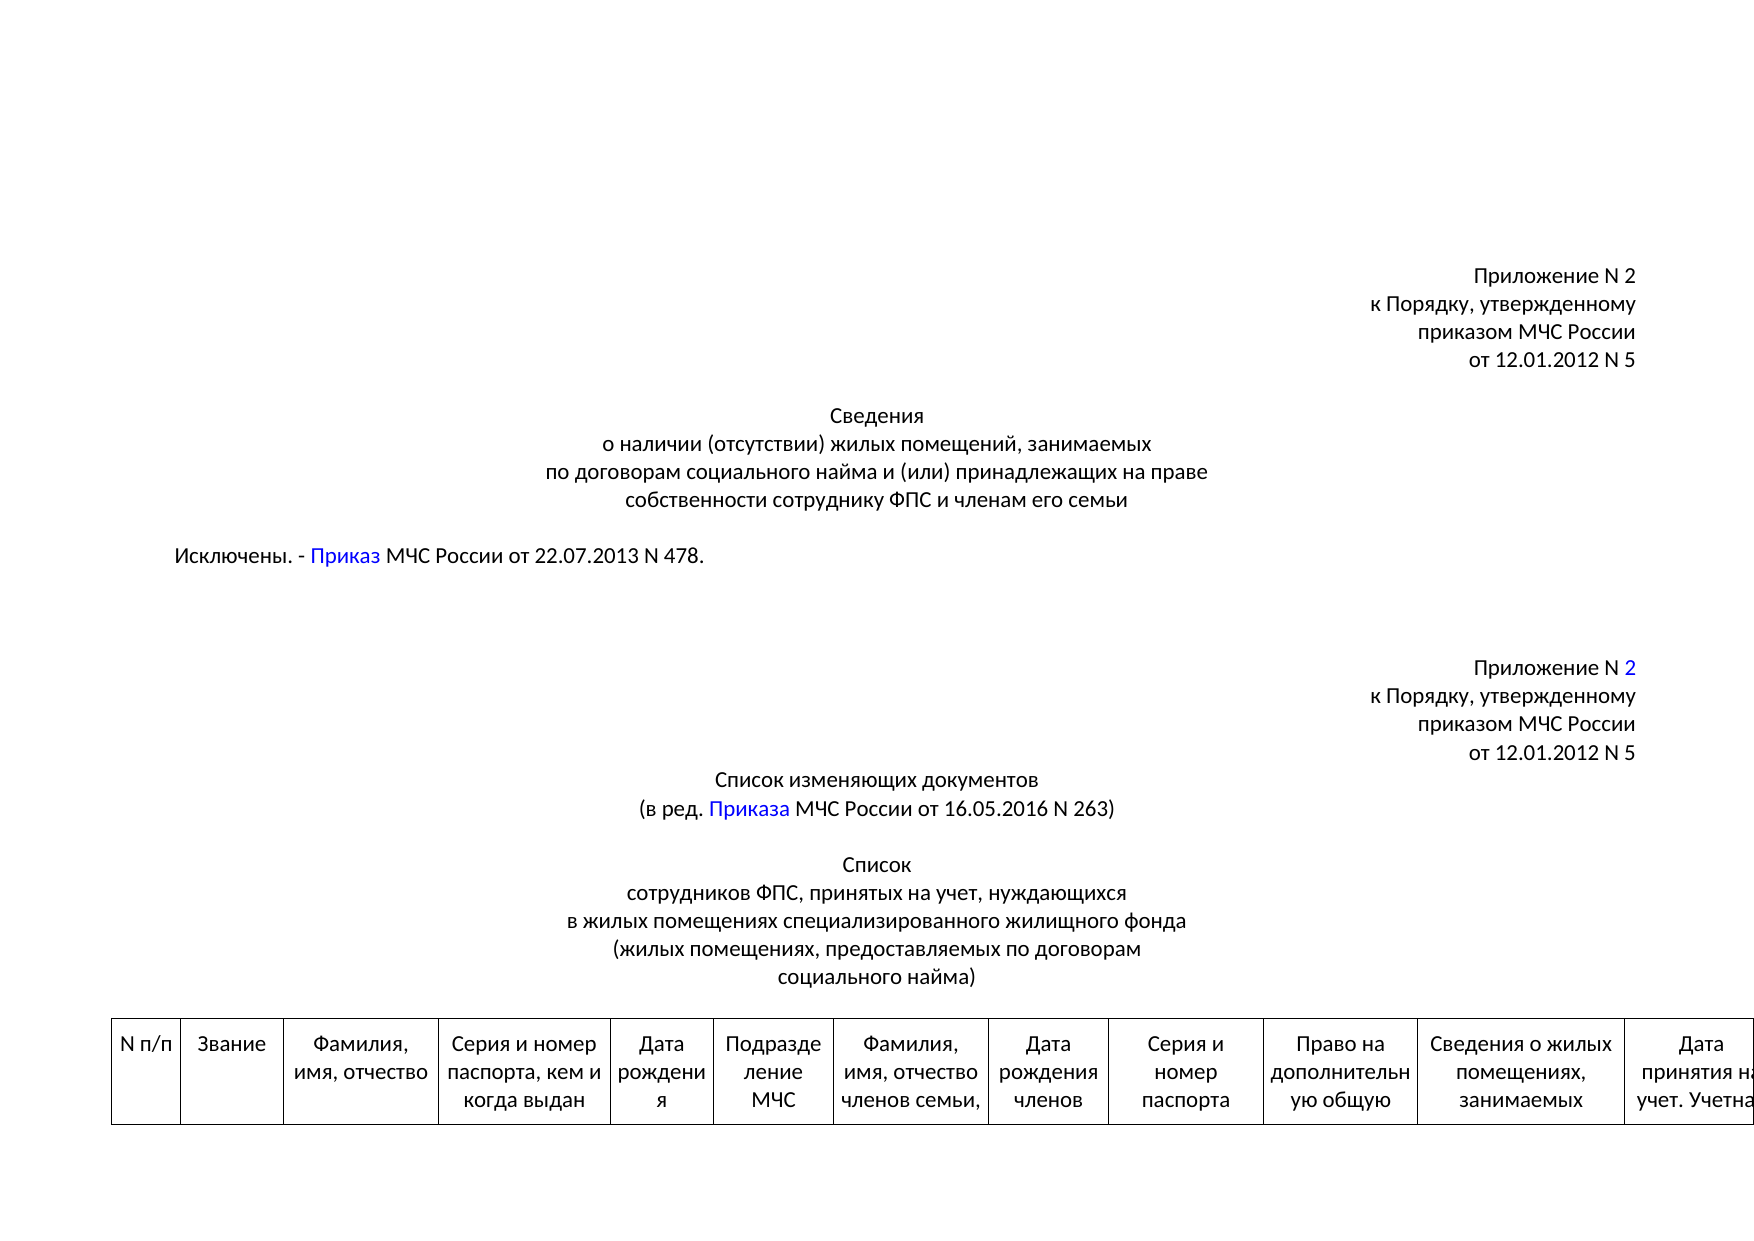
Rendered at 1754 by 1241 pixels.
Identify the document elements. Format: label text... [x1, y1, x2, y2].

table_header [834, 1019, 988, 1124]
table_header Дата рождения [611, 1019, 713, 1124]
table_header Звание [181, 1019, 283, 1124]
text (жилых помещениях, предоставляемых по договорам [118, 934, 1636, 962]
text Список изменяющих документов [118, 766, 1636, 794]
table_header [1418, 1019, 1624, 1124]
text приказом МЧС России [118, 317, 1636, 345]
text в жилых помещениях специализированного жилищного фонда [118, 906, 1636, 934]
text (в ред. Приказа МЧС России от 16.05.2016 N 263) [118, 794, 1636, 822]
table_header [439, 1019, 610, 1124]
text сотрудников ФПС, принятых на учет, нуждающихся [118, 878, 1636, 906]
text по договорам социального найма и (или) принадлежащих на праве [118, 457, 1636, 485]
text Приложение N 2 [118, 653, 1636, 682]
text от 12.01.2012 N 5 [118, 738, 1636, 766]
text к Порядку, утвержденному [118, 289, 1636, 317]
text Приложение N 2 [118, 261, 1636, 289]
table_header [284, 1019, 438, 1124]
table_header N п/п [112, 1019, 180, 1124]
text от 12.01.2012 N 5 [118, 345, 1636, 373]
text Сведения [118, 401, 1636, 429]
text приказом МЧС России [118, 709, 1636, 738]
text Список [118, 850, 1636, 878]
text собственности сотруднику ФПС и членам его семьи [118, 485, 1636, 513]
text социального найма) [118, 962, 1636, 990]
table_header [1264, 1019, 1417, 1124]
text Исключены. - Приказ МЧС России от 22.07.2013 N 478. [118, 541, 1636, 569]
text к Порядку, утвержденному [118, 682, 1636, 709]
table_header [714, 1019, 833, 1124]
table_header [1625, 1019, 1753, 1124]
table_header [1109, 1019, 1263, 1124]
text о наличии (отсутствии) жилых помещений, занимаемых [118, 429, 1636, 457]
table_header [989, 1019, 1108, 1124]
